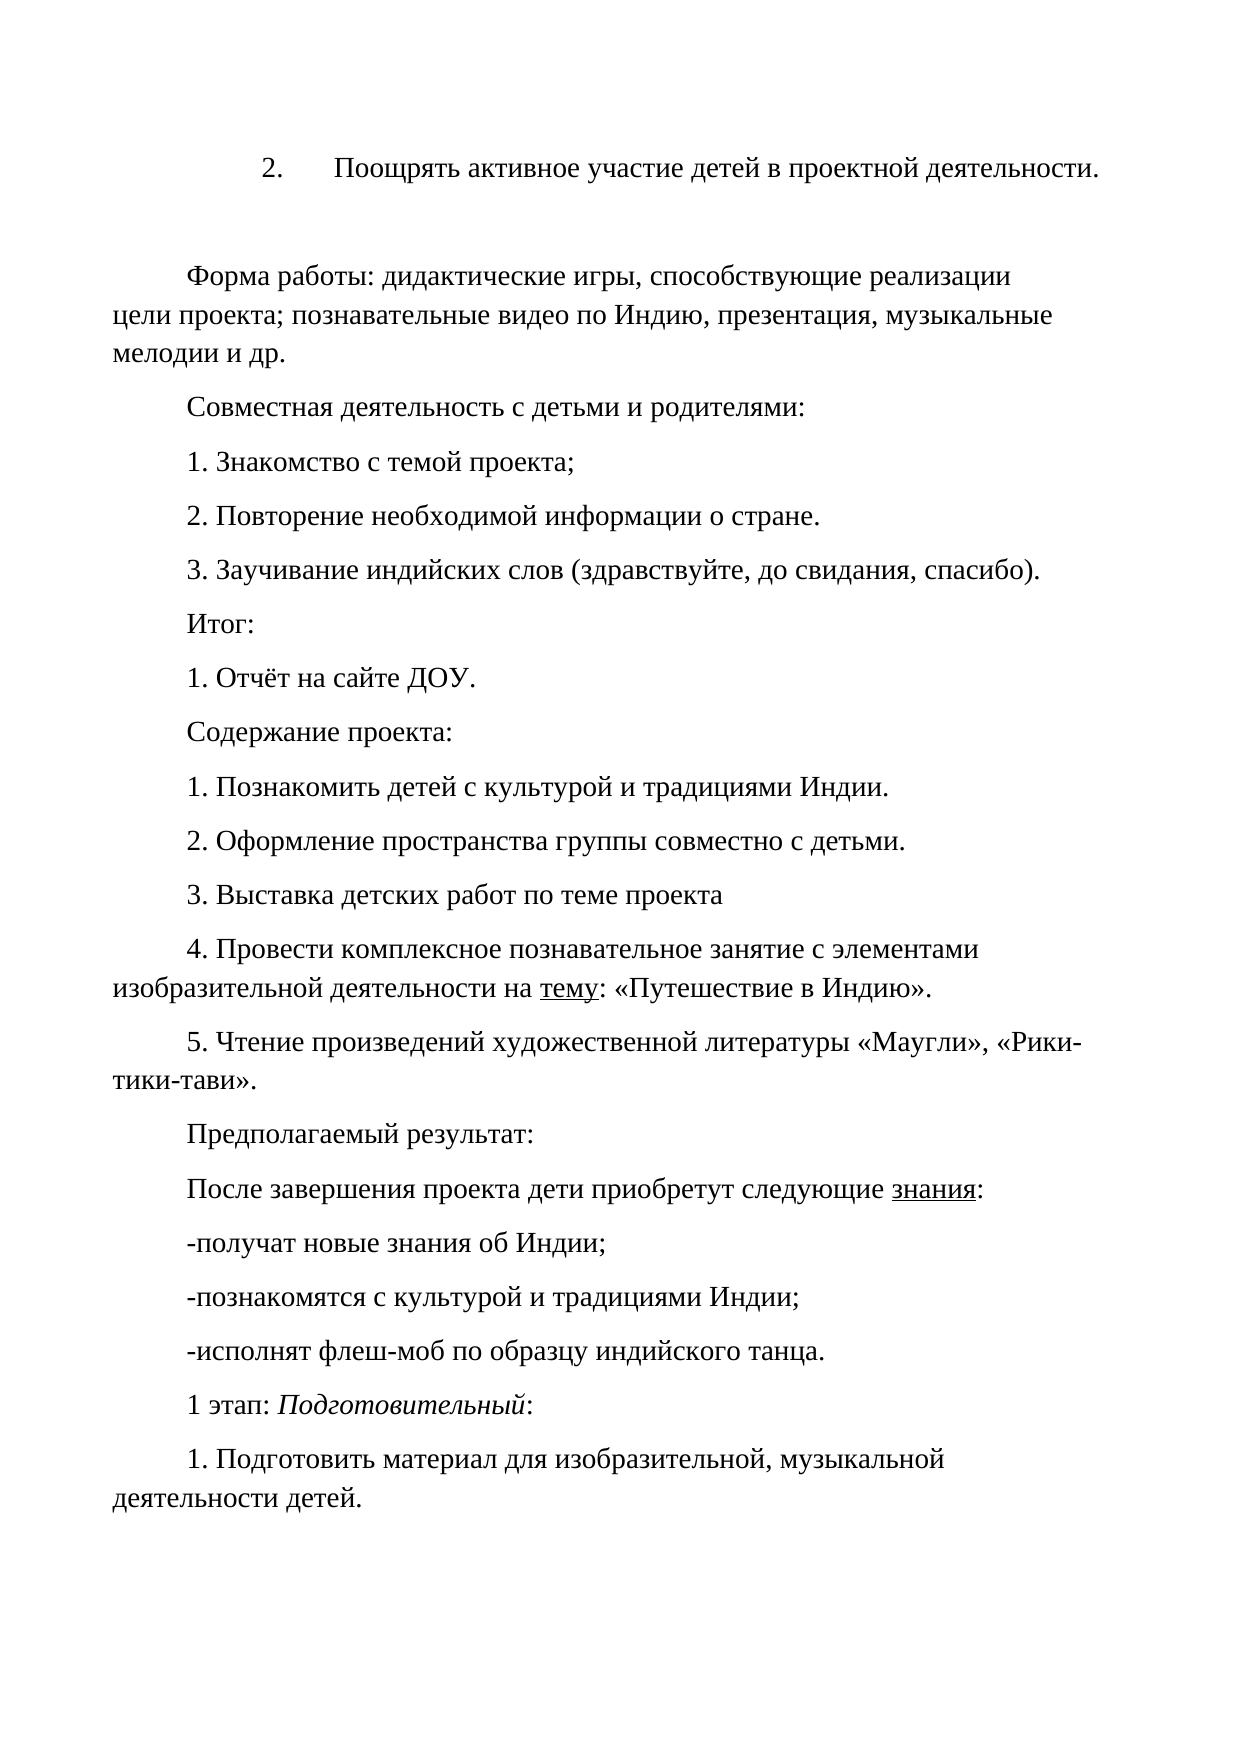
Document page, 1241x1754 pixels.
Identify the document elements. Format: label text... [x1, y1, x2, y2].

text 1 этап: Подготовительный: [112, 1387, 1128, 1421]
text 3. Выставка детских работ по теме проекта [112, 877, 1128, 911]
text 2. Оформление пространства группы совместно с детьми. [112, 823, 1128, 856]
text 1. Знакомство с темой проекта; [112, 444, 1128, 477]
text Предполагаемый результат: [112, 1117, 1128, 1150]
text 4. Провести комплексное познавательное занятие с элементами изобразительной деятельности на тему: «Путешествие в Индию». [112, 931, 1128, 1003]
text 3. Заучивание индийских слов (здравствуйте, до свидания, спасибо). [112, 552, 1128, 586]
text Совместная деятельность с детьми и родителями: [112, 389, 1128, 423]
list Поощрять активное участие детей в проектной деятельности. [187, 150, 1128, 183]
text Форма работы: дидактические игры, способствующие реализации цели проекта; познавательные видео по Индию, презентация, музыкальные мелодии и др. [112, 258, 1128, 369]
text -получат новые знания об Индии; [112, 1225, 1128, 1258]
text Итог: [112, 606, 1128, 640]
text 2. Повторение необходимой информации о стране. [112, 498, 1128, 531]
text -исполнят флеш-моб по образцу индийского танца. [112, 1333, 1128, 1367]
text 5. Чтение произведений художественной литературы «Маугли», «Рики-тики-тави». [112, 1024, 1128, 1096]
text 1. Познакомить детей с культурой и традициями Индии. [112, 769, 1128, 802]
text 1. Отчёт на сайте ДОУ. [112, 660, 1128, 694]
text После завершения проекта дети приобретут следующие знания: [112, 1171, 1128, 1204]
text 1. Подготовить материал для изобразительной, музыкальной деятельности детей. [112, 1442, 1128, 1514]
text -познакомятся с культурой и традициями Индии; [112, 1279, 1128, 1313]
text Содержание проекта: [112, 714, 1128, 748]
